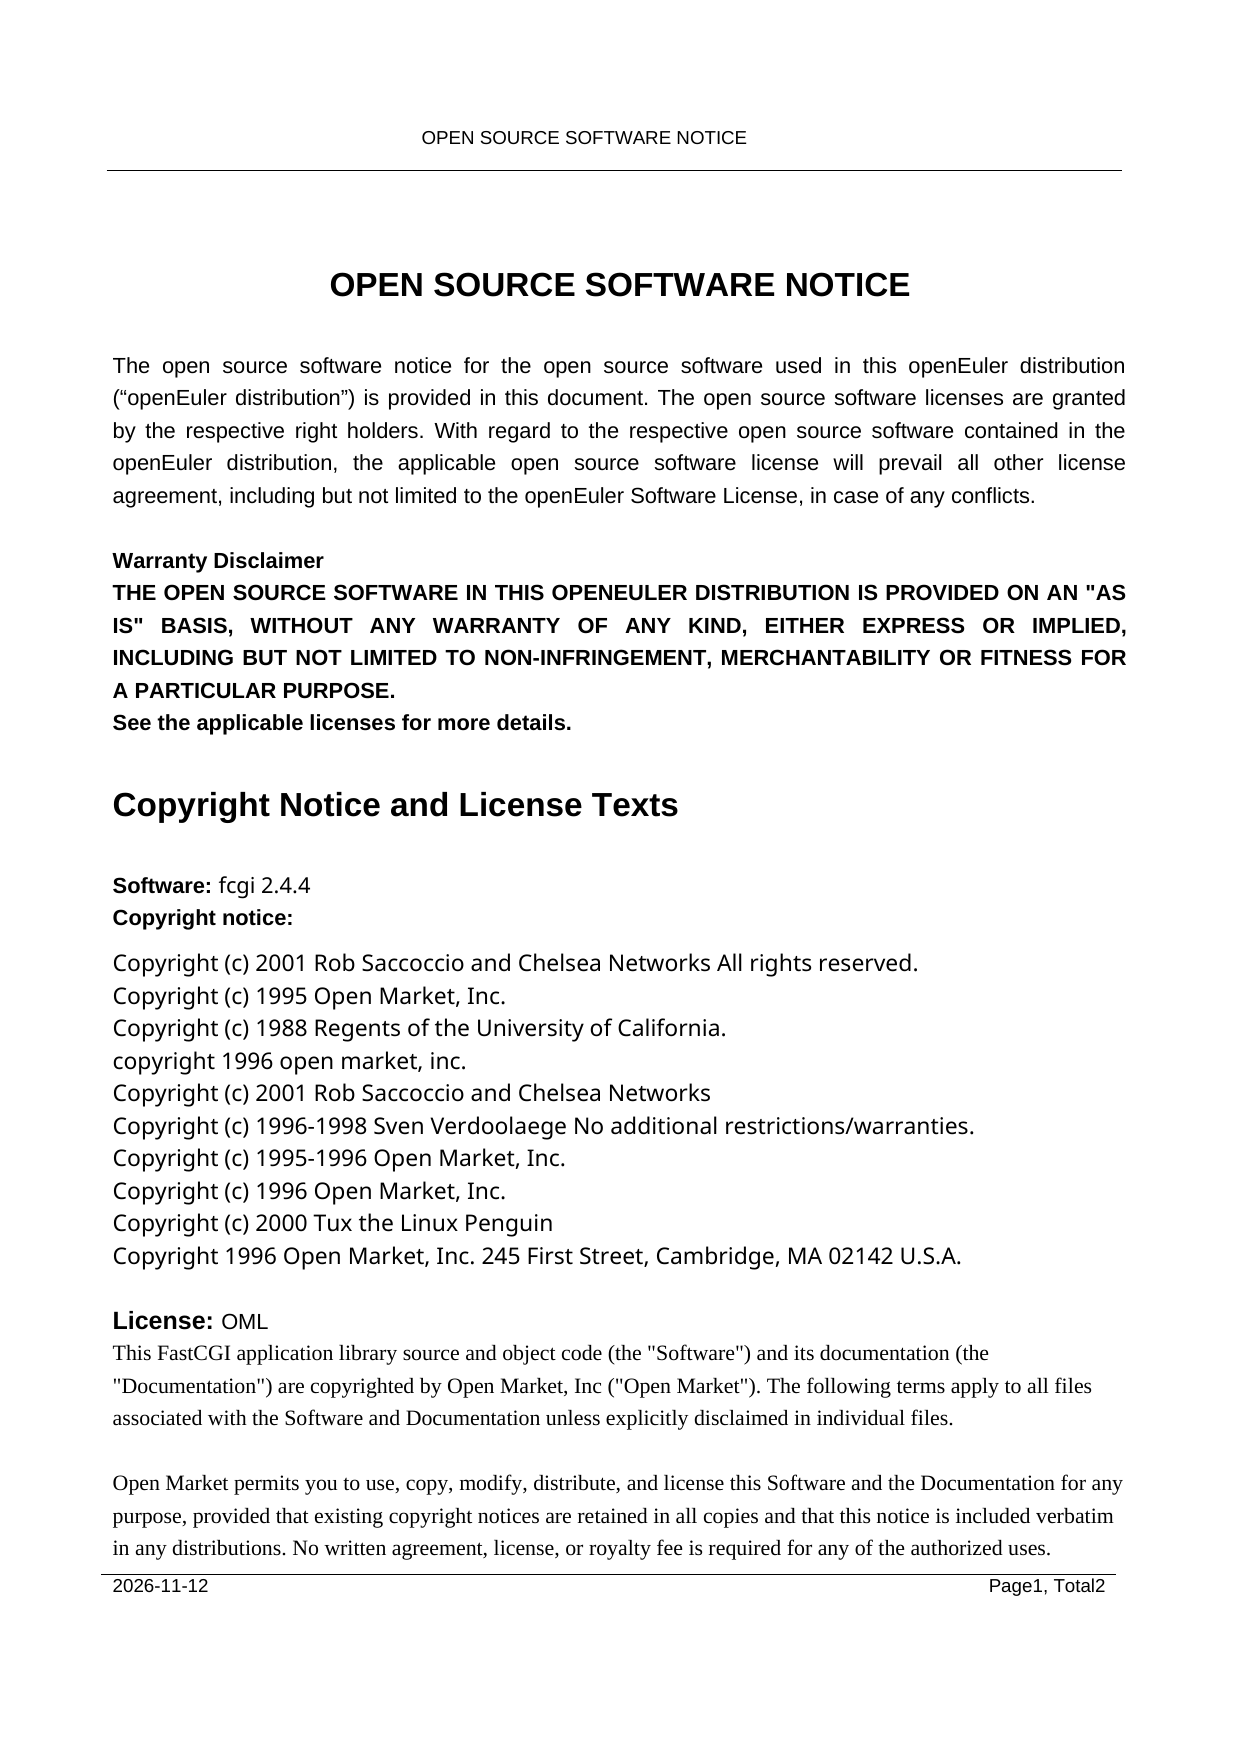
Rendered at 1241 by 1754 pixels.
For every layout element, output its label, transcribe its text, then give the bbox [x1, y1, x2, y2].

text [112, 1337, 1128, 1564]
text The open source software notice for the open source software used in this openEuler distribution (“openEuler distribution”) is provided in this document. The open source software licenses are granted by the respective right holders. With regard to the respective open source software contained in the openEuler distribution, the applicable open source software license will prevail all other license agreement, including but not limited to the openEuler Software License, in case of any conflicts. [112, 349, 1128, 511]
text Copyright (c) 2001 Rob Saccoccio and Chelsea Networks All rights reserved. Copyright (c) 1995 Open Market, Inc. Copyright (c) 1988 Regents of the University of California. copyright 1996 open market, inc. Copyright (c) 2001 Rob Saccoccio and Chelsea Networks Copyright (c) 1996-1998 Sven Verdoolaege No additional restrictions/warranties. Copyright (c) 1995-1996 Open Market, Inc. Copyright (c) 1996 Open Market, Inc. Copyright (c) 2000 Tux the Linux Penguin Copyright 1996 Open Market, Inc. 245 First Street, Cambridge, MA 02142 U.S.A. [112, 947, 1128, 1304]
text License: OML [112, 1304, 1128, 1337]
text Warranty Disclaimer [112, 544, 1128, 576]
text OPEN SOURCE SOFTWARE NOTICE [112, 251, 1128, 316]
text THE OPEN SOURCE SOFTWARE IN THIS OPENEULER DISTRIBUTION IS PROVIDED ON AN "AS IS" BASIS, WITHOUT ANY WARRANTY OF ANY KIND, EITHER EXPRESS OR IMPLIED, INCLUDING BUT NOT LIMITED TO NON-INFRINGEMENT, MERCHANTABILITY OR FITNESS FOR A PARTICULAR PURPOSE. See the applicable licenses for more details. [112, 576, 1128, 739]
title Software: fcgi 2.4.4 [112, 869, 1128, 901]
text Copyright Notice and License Texts [112, 771, 1128, 836]
text Copyright notice: [112, 901, 1128, 934]
